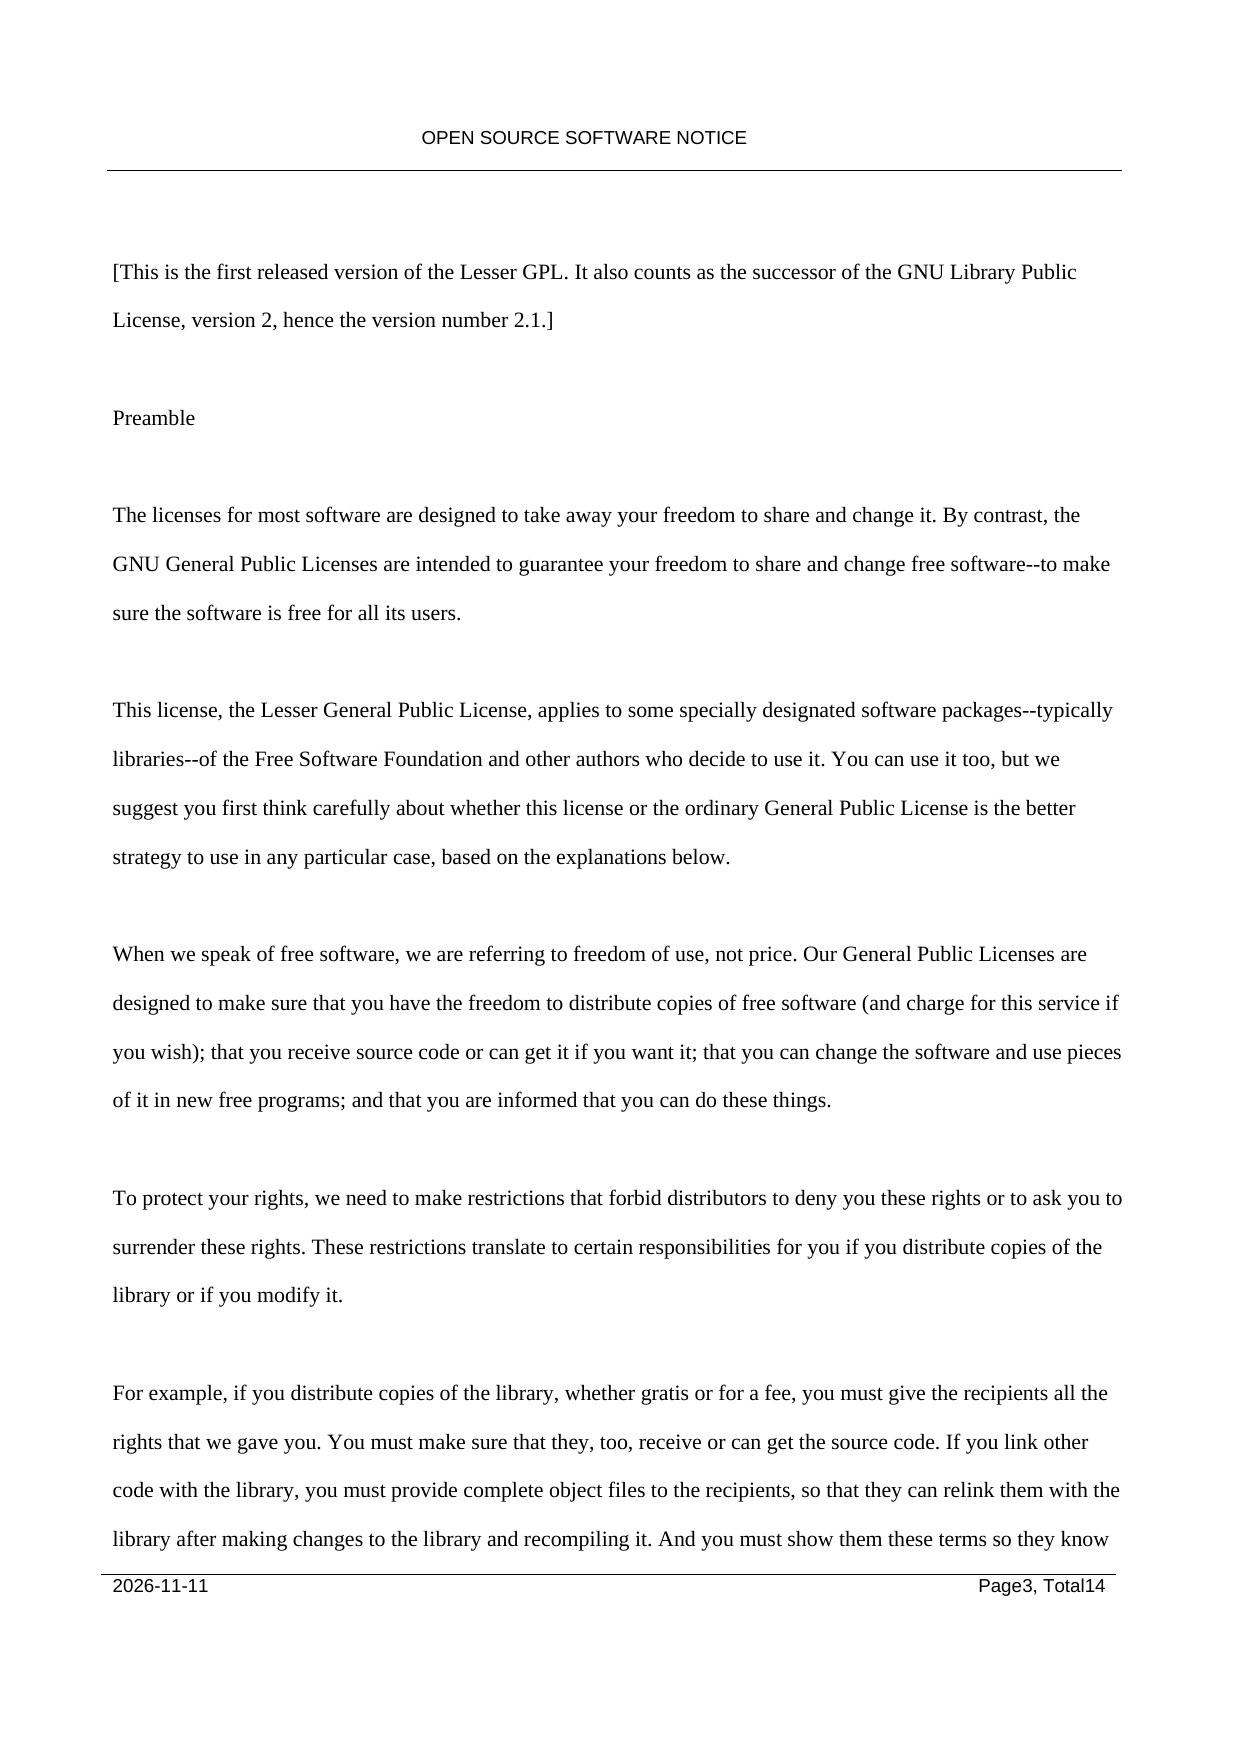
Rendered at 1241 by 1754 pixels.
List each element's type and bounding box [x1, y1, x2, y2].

text [112, 206, 1128, 1555]
